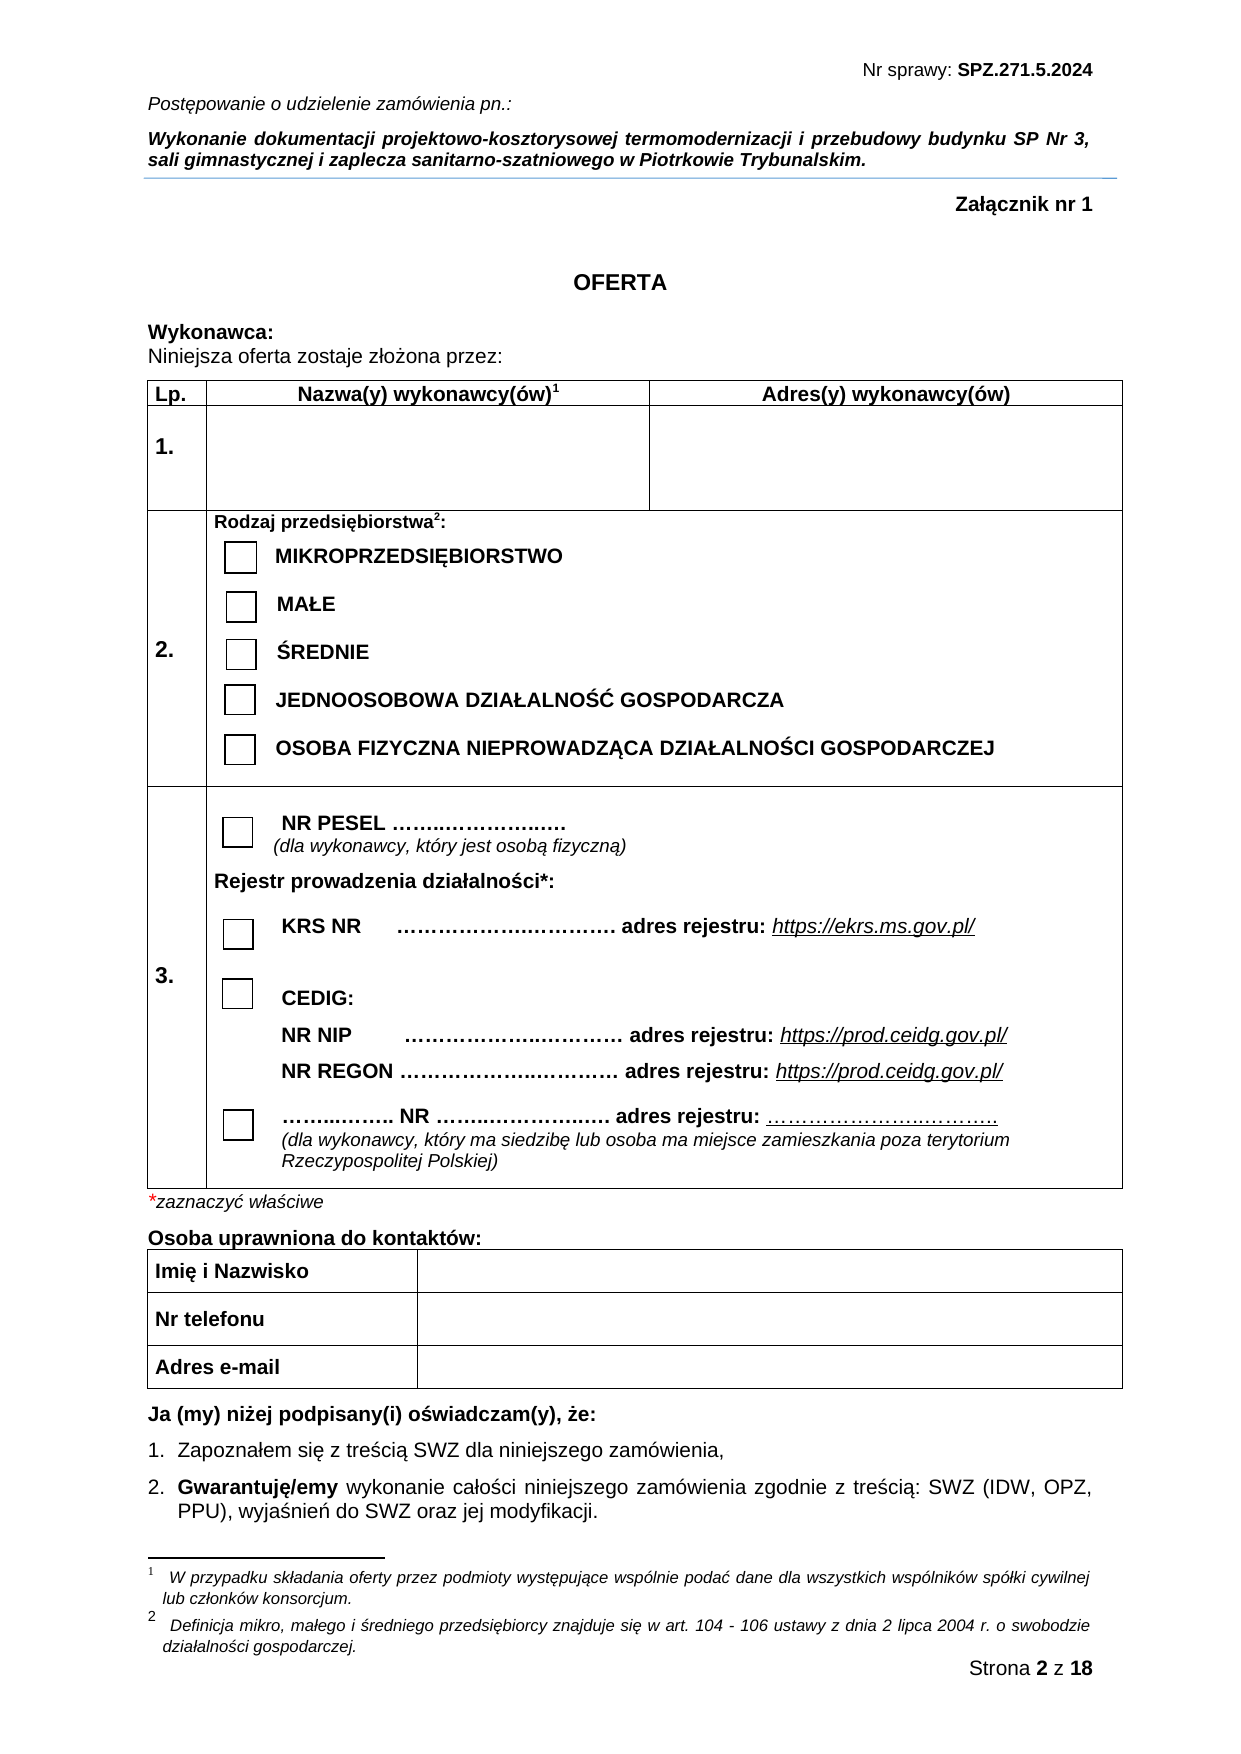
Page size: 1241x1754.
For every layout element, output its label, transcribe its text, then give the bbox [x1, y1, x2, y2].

table_cell NR PESEL ……..…………..…. (dla wykonawcy, który jest osobą fizyczną) Rejestr prowadzenia działalności*: KRS NR ……………….…………. adres rejestru: https://ekrs.ms.gov.pl/ CEDIG: NR NIP ………………..………… adres rejestru: https://prod.ceidg.gov.pl/ NR REGON ………………..………… adres rejestru: https://prod.ceidg.gov.pl/ ……...…….. NR ……..…………..…. adres rejestru: …………………..……….. (dla wykonawcy, który ma siedzibę lub osoba ma miejsce zamieszkania poza terytorium Rzeczypospolitej Polskiej) [207, 787, 1122, 1188]
table_header Imię i Nazwisko [148, 1250, 417, 1292]
table_cell Adres e-mail [148, 1346, 417, 1388]
table_cell [148, 511, 206, 786]
list Gwarantuję/emy wykonanie całości niniejszego zamówienia zgodnie z treścią: SWZ (IDW, OPZ, PPU), wyjaśnień do SWZ oraz jej modyfikacji. [148, 1474, 1093, 1522]
table_cell [148, 787, 206, 1188]
text Niniejsza oferta zostaje złożona przez: [148, 344, 1093, 368]
text OFERTA [148, 269, 1093, 295]
table_cell [418, 1293, 1122, 1345]
table_cell [148, 406, 206, 509]
text Załącznik nr 1 [886, 192, 1093, 216]
table_header Lp. [148, 381, 206, 405]
text *zaznaczyć właściwe [148, 1189, 1093, 1213]
text Wykonawca: [148, 320, 1093, 344]
table_header Nazwa(y) wykonawcy(ów) [207, 381, 649, 405]
table_header [418, 1250, 1122, 1292]
table_cell [650, 406, 1122, 509]
table_cell Nr telefonu [148, 1293, 417, 1345]
text Osoba uprawniona do kontaktów: [148, 1225, 1093, 1249]
table_cell [207, 406, 649, 509]
text Ja (my) niżej podpisany(i) oświadczam(y), że: [148, 1402, 1071, 1426]
table_cell Rodzaj przedsiębiorstwa: MIKROPRZEDSIĘBIORSTWO MAŁE ŚREDNIE JEDNOOSOBOWA DZIAŁALNOŚĆ GOSPODARCZA OSOBA FIZYCZNA NIEPROWADZĄCA DZIAŁALNOŚCI GOSPODARCZEJ [207, 511, 1122, 786]
table_header Adres(y) wykonawcy(ów) [650, 381, 1122, 405]
list Zapoznałem się z treścią SWZ dla niniejszego zamówienia, [148, 1438, 1071, 1462]
table_cell [418, 1346, 1122, 1388]
